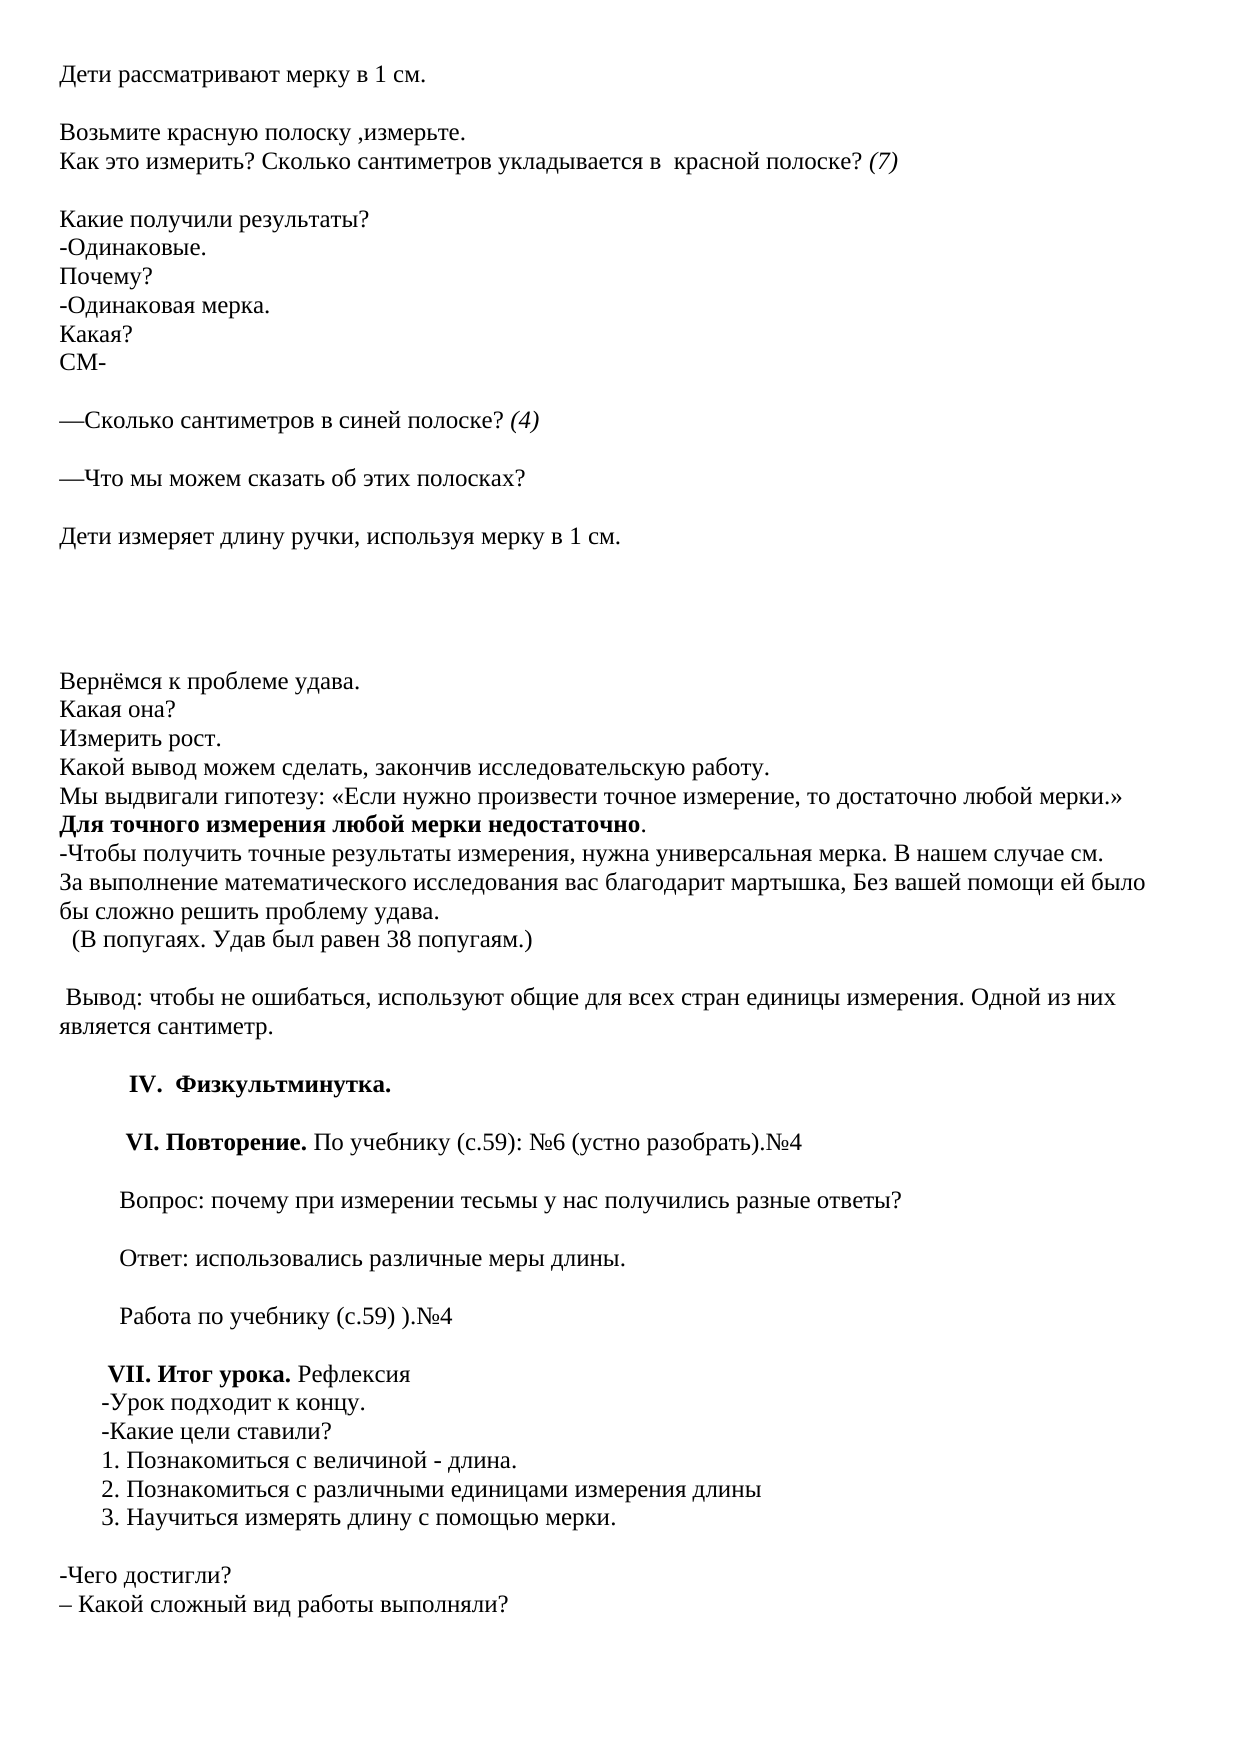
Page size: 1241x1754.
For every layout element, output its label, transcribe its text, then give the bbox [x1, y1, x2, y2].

text VI. Повторение. По учебнику (с.59): №6 (устно разобрать).№4 [97, 1127, 1152, 1156]
text VII. Итог урока. Рефлексия -Урок подходит к концу. -Какие цели ставили? 1. Познакомиться с величиной - длина. 2. Познакомиться с различными единицами измерения длины 3. Научиться измерять длину с помощью мерки. [101, 1359, 1152, 1531]
text Ответ: использовались различные меры длины. [97, 1243, 1152, 1272]
text Какие получили результаты? -Одинаковые. Почему? -Одинаковая мерка. Какая? СМ- [59, 204, 1152, 376]
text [59, 1560, 1152, 1618]
text Вывод: чтобы не ошибаться, используют общие для всех стран единицы измерения. Одной из них является сантиметр. [59, 982, 1152, 1040]
text —Сколько сантиметров в синей полоске? (4) [59, 405, 1152, 434]
text IV. Физкультминутка. [116, 1069, 1152, 1098]
text Дети рассматривают мерку в 1 см. [59, 59, 1152, 88]
text Дети измеряет длину ручки, используя мерку в 1 см. [59, 521, 1152, 550]
text Вернёмся к проблеме удава. Какая она? Измерить рост. Какой вывод можем сделать, закончив исследовательскую работу. Мы выдвигали гипотезу: «Если нужно произвести точное измерение, то достаточно любой мерки.» Для точного измерения любой мерки недостаточно. -Чтобы получить точные результаты измерения, нужна универсальная мерка. В нашем случае см. За выполнение математического исследования вас благодарит мартышка, Без вашей помощи ей было бы сложно решить проблему удава. (В попугаях. Удав был равен 38 попугаям.) [59, 666, 1152, 953]
text Возьмите красную полоску ,измерьте. Как это измерить? Сколько сантиметров укладывается в красной полоске? (7) [59, 117, 1152, 174]
text —Что мы можем сказать об этих полосках? [59, 463, 1152, 492]
text Работа по учебнику (с.59) ).№4 [97, 1301, 1152, 1329]
text Вопрос: почему при измерении тесьмы у нас получились разные ответы? [97, 1185, 1152, 1214]
